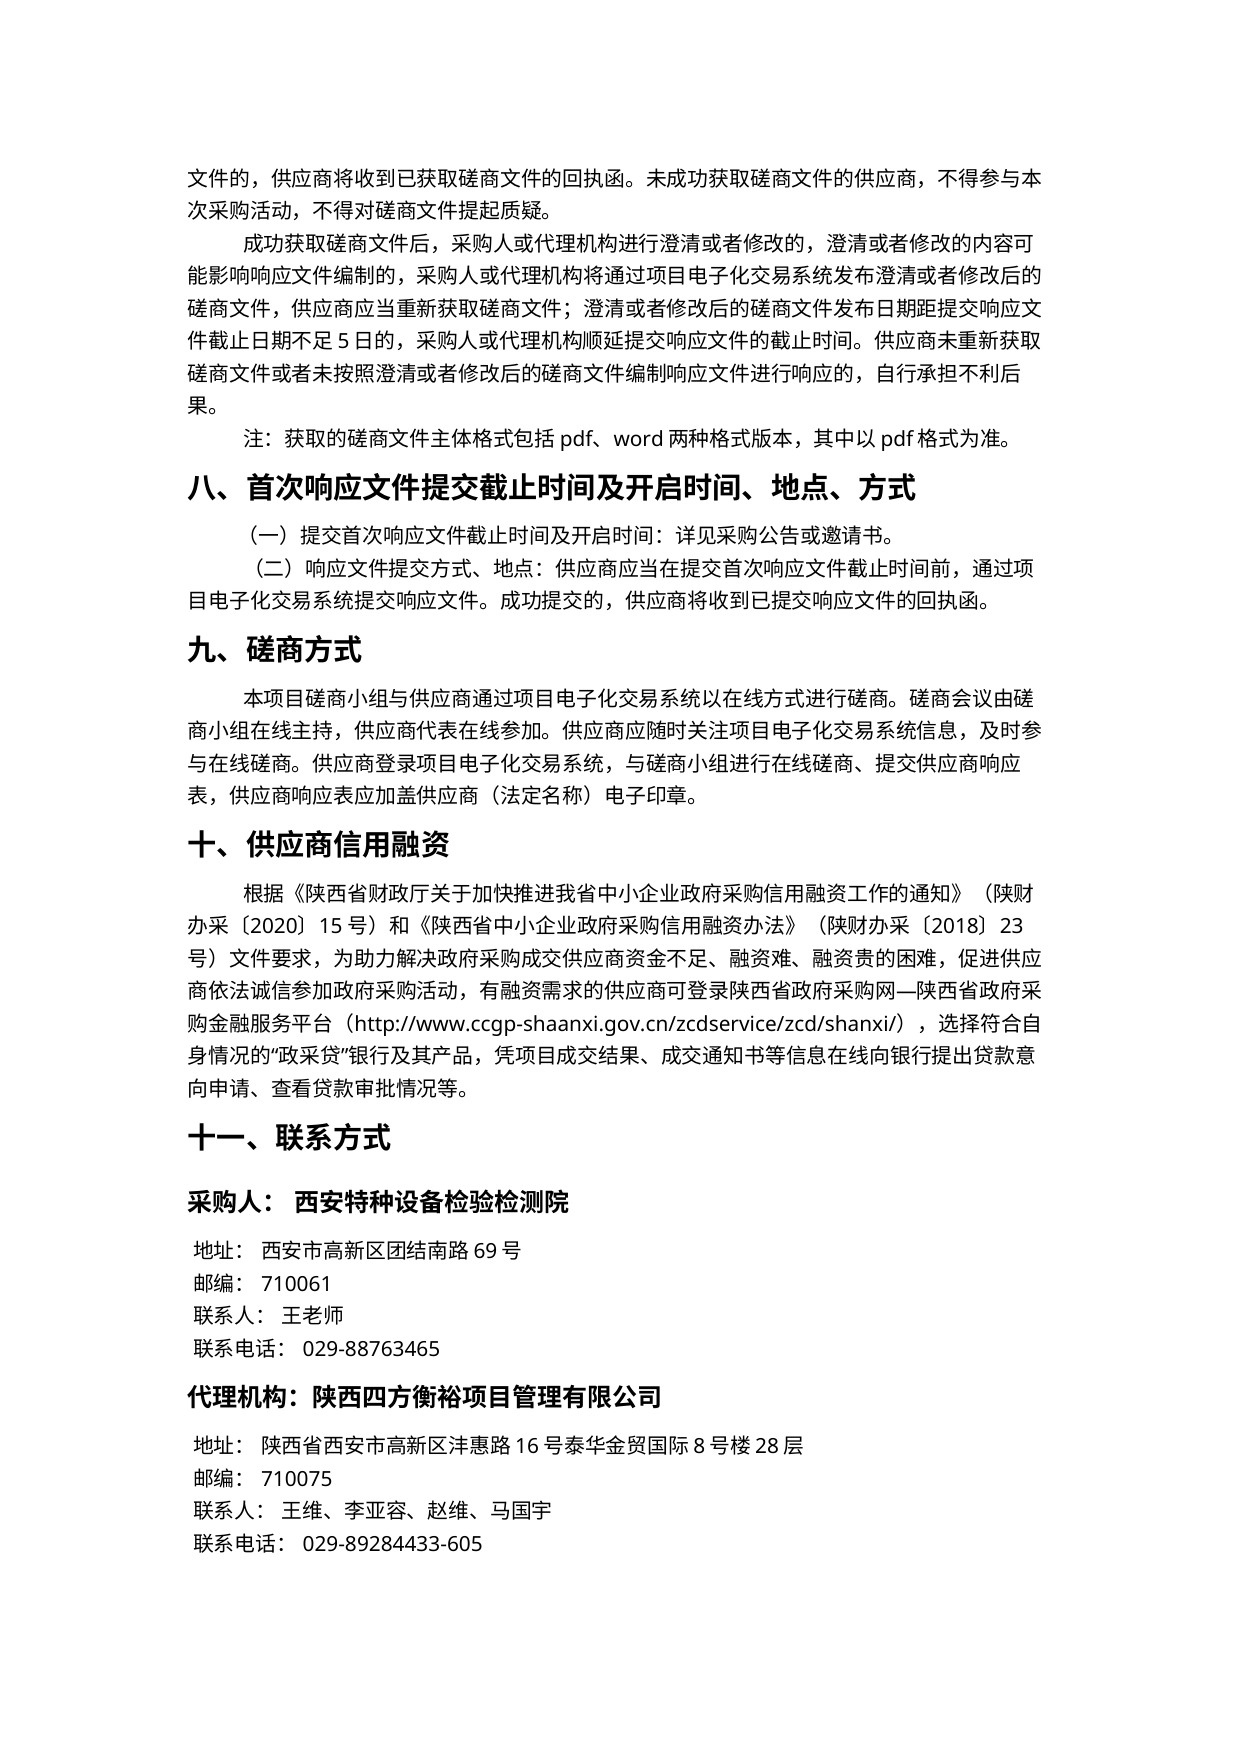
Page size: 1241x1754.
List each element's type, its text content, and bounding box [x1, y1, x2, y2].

text （一）提交首次响应文件截止时间及开启时间：详见采购公告或邀请书。 [187, 519, 1053, 552]
text 联系人： 王维、李亚容、赵维、马国宇 [187, 1494, 1053, 1527]
text 联系人： 王老师 [187, 1299, 1053, 1332]
text 九、磋商方式 [187, 617, 1053, 682]
text 注：获取的磋商文件主体格式包括pdf、word两种格式版本，其中以pdf格式为准。 [187, 422, 1053, 454]
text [187, 162, 1053, 227]
text （二）响应文件提交方式、地点：供应商应当在提交首次响应文件截止时间前，通过项目电子化交易系统提交响应文件。成功提交的，供应商将收到已提交响应文件的回执函。 [187, 552, 1053, 617]
text 本项目磋商小组与供应商通过项目电子化交易系统以在线方式进行磋商。磋商会议由磋商小组在线主持，供应商代表在线参加。供应商应随时关注项目电子化交易系统信息，及时参与在线磋商。供应商登录项目电子化交易系统，与磋商小组进行在线磋商、提交供应商响应表，供应商响应表应加盖供应商（法定名称）电子印章。 [187, 682, 1053, 812]
text 八、首次响应文件提交截止时间及开启时间、地点、方式 [187, 454, 1053, 519]
text 十一、联系方式 [187, 1104, 1053, 1169]
text 联系电话： 029-89284433-605 [187, 1527, 1053, 1559]
text 采购人： 西安特种设备检验检测院 [187, 1169, 1053, 1234]
text 根据《陕西省财政厅关于加快推进我省中小企业政府采购信用融资工作的通知》（陕财办采〔2020〕15 号）和《陕西省中小企业政府采购信用融资办法》（陕财办采〔2018〕23 号）文件要求，为助力解决政府采购成交供应商资金不足、融资难、融资贵的困难，促进供应商依法诚信参加政府采购活动，有融资需求的供应商可登录陕西省政府采购网—陕西省政府采购金融服务平台（http://www.ccgp-shaanxi.gov.cn/zcdservice/zcd/shanxi/），选择符合自身情况的“政采贷”银行及其产品，凭项目成交结果、成交通知书等信息在线向银行提出贷款意向申请、查看贷款审批情况等。 [187, 877, 1053, 1104]
text 邮编： 710075 [187, 1462, 1053, 1494]
text 地址： 西安市高新区团结南路69号 [187, 1234, 1053, 1267]
text 地址： 陕西省西安市高新区沣惠路16号泰华金贸国际8号楼28层 [187, 1429, 1053, 1462]
text 邮编： 710061 [187, 1267, 1053, 1299]
text 代理机构：陕西四方衡裕项目管理有限公司 [187, 1364, 1053, 1429]
text 十、供应商信用融资 [187, 812, 1053, 877]
text 成功获取磋商文件后，采购人或代理机构进行澄清或者修改的，澄清或者修改的内容可能影响响应文件编制的，采购人或代理机构将通过项目电子化交易系统发布澄清或者修改后的磋商文件，供应商应当重新获取磋商文件；澄清或者修改后的磋商文件发布日期距提交响应文件截止日期不足5日的，采购人或代理机构顺延提交响应文件的截止时间。供应商未重新获取磋商文件或者未按照澄清或者修改后的磋商文件编制响应文件进行响应的，自行承担不利后果。 [187, 227, 1053, 422]
text 联系电话： 029-88763465 [187, 1332, 1053, 1364]
